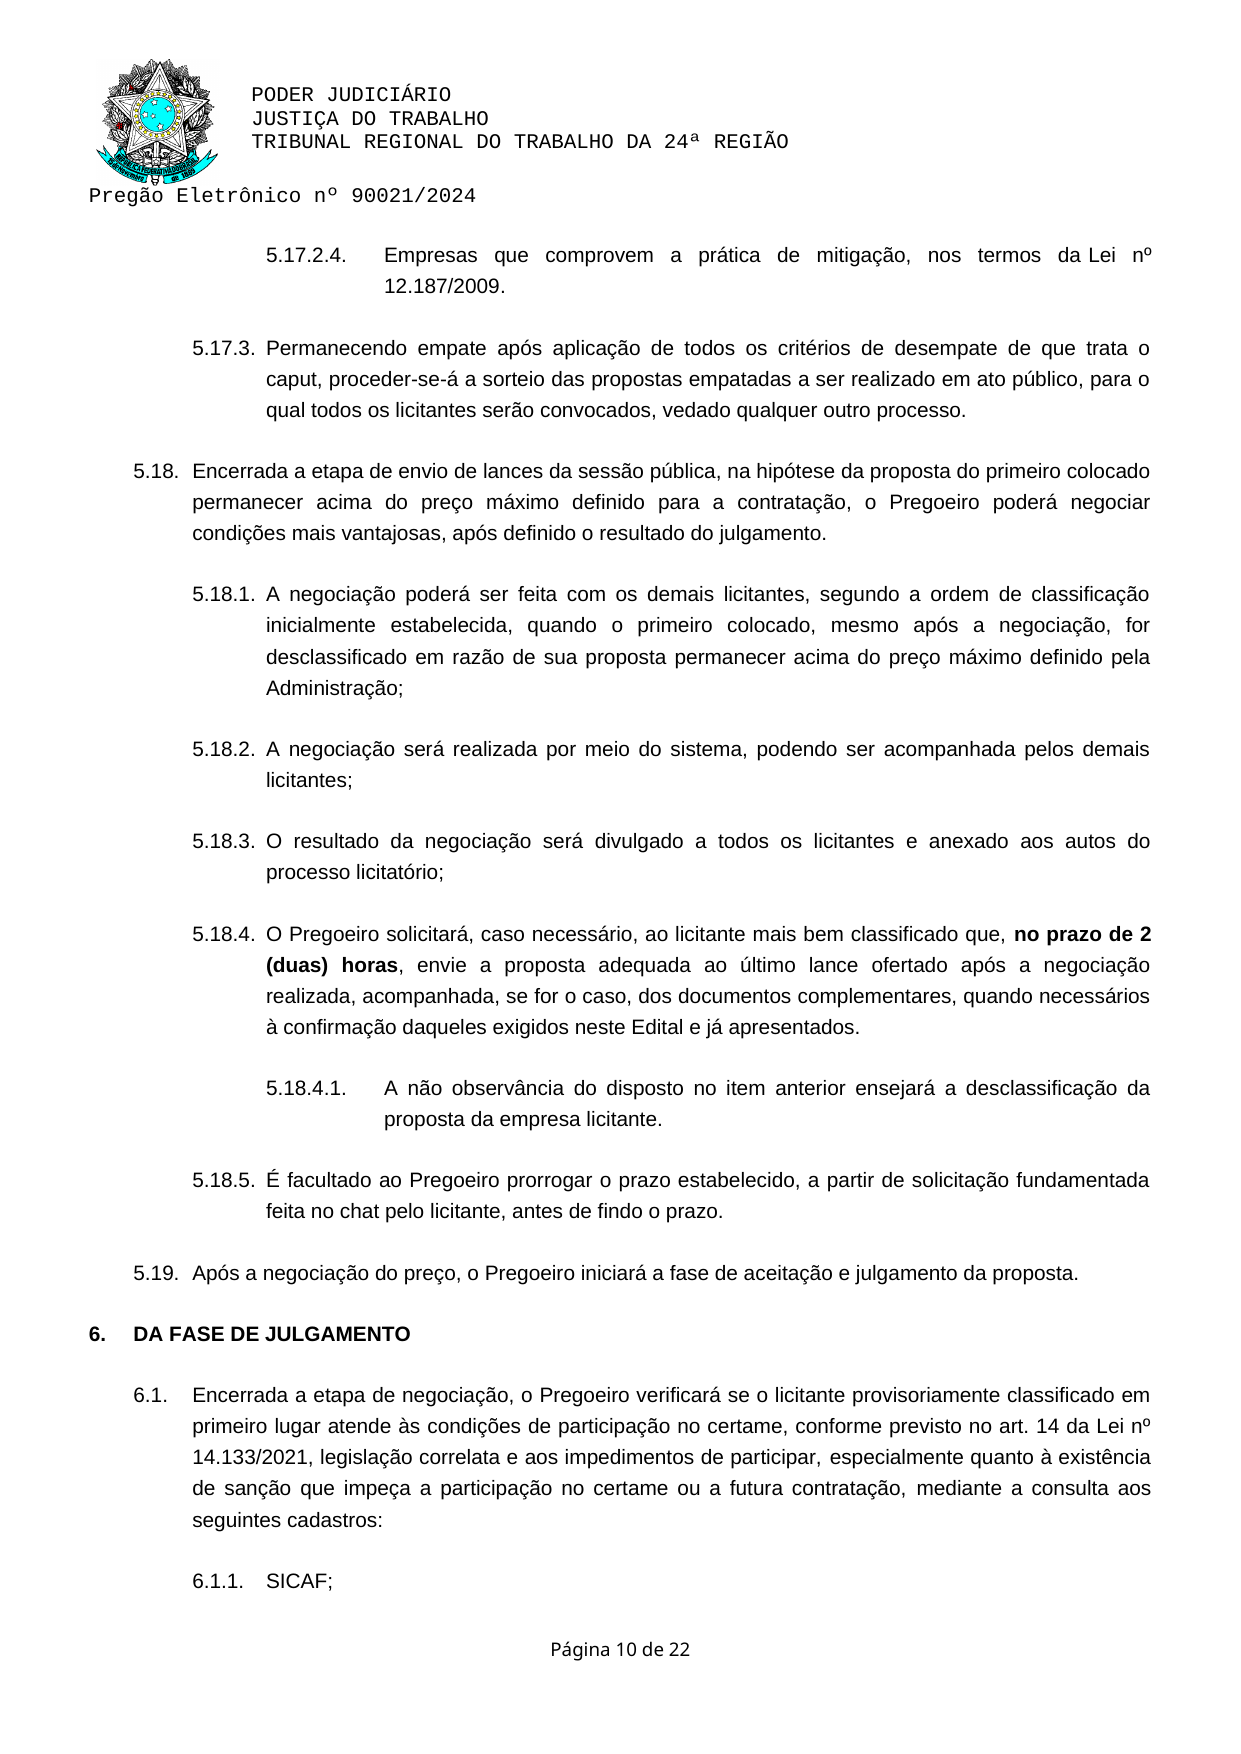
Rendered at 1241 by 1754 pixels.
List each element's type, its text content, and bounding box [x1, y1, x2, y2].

list O Pregoeiro solicitará, caso necessário, ao licitante mais bem classificado que, no prazo de 2 (duas) horas, envie a proposta adequada ao último lance ofertado após a negociação realizada, acompanhada, se for o caso, dos documentos complementares, quando necessários à confirmação daqueles exigidos neste Edital e já apresentados. [192, 921, 1152, 1039]
picture [96, 59, 220, 186]
text A não observância do disposto no item anterior ensejará a desclassificação da proposta da empresa licitante. [266, 1076, 1152, 1131]
text Encerrada a etapa de negociação, o Pregoeiro verificará se o licitante provisoriamente classificado em primeiro lugar atende às condições de participação no certame, conforme previsto no art. 14 da Lei nº 14.133/2021, legislação correlata e aos impedimentos de participar, especialmente quanto à existência de sanção que impeça a participação no certame ou a futura contratação, mediante a consulta aos seguintes cadastros: [133, 1383, 1152, 1531]
text Empresas que comprovem a prática de mitigação, nos termos da Lei nº 12.187/2009. [266, 243, 1152, 298]
list A negociação poderá ser feita com os demais licitantes, segundo a ordem de classificação inicialmente estabelecida, quando o primeiro colocado, mesmo após a negociação, for desclassificado em razão de sua proposta permanecer acima do preço máximo definido pela Administração; [192, 582, 1152, 699]
list O resultado da negociação será divulgado a todos os licitantes e anexado aos autos do processo licitatório; [192, 829, 1152, 884]
list SICAF; [192, 1568, 1152, 1592]
list A negociação será realizada por meio do sistema, podendo ser acompanhada pelos demais licitantes; [192, 737, 1152, 792]
text Após a negociação do preço, o Pregoeiro iniciará a fase de aceitação e julgamento da proposta. [133, 1261, 1152, 1284]
list É facultado ao Pregoeiro prorrogar o prazo estabelecido, a partir de solicitação fundamentada feita no chat pelo licitante, antes de findo o prazo. [192, 1168, 1152, 1223]
list Permanecendo empate após aplicação de todos os critérios de desempate de que trata o caput, proceder-se-á a sorteio das propostas empatadas a ser realizado em ato público, para o qual todos os licitantes serão convocados, vedado qualquer outro processo. [192, 335, 1152, 422]
text Encerrada a etapa de envio de lances da sessão pública, na hipótese da proposta do primeiro colocado permanecer acima do preço máximo definido para a contratação, o Pregoeiro poderá negociar condições mais vantajosas, após definido o resultado do julgamento. [133, 459, 1152, 545]
text DA FASE DE JULGAMENTO [89, 1322, 1152, 1346]
